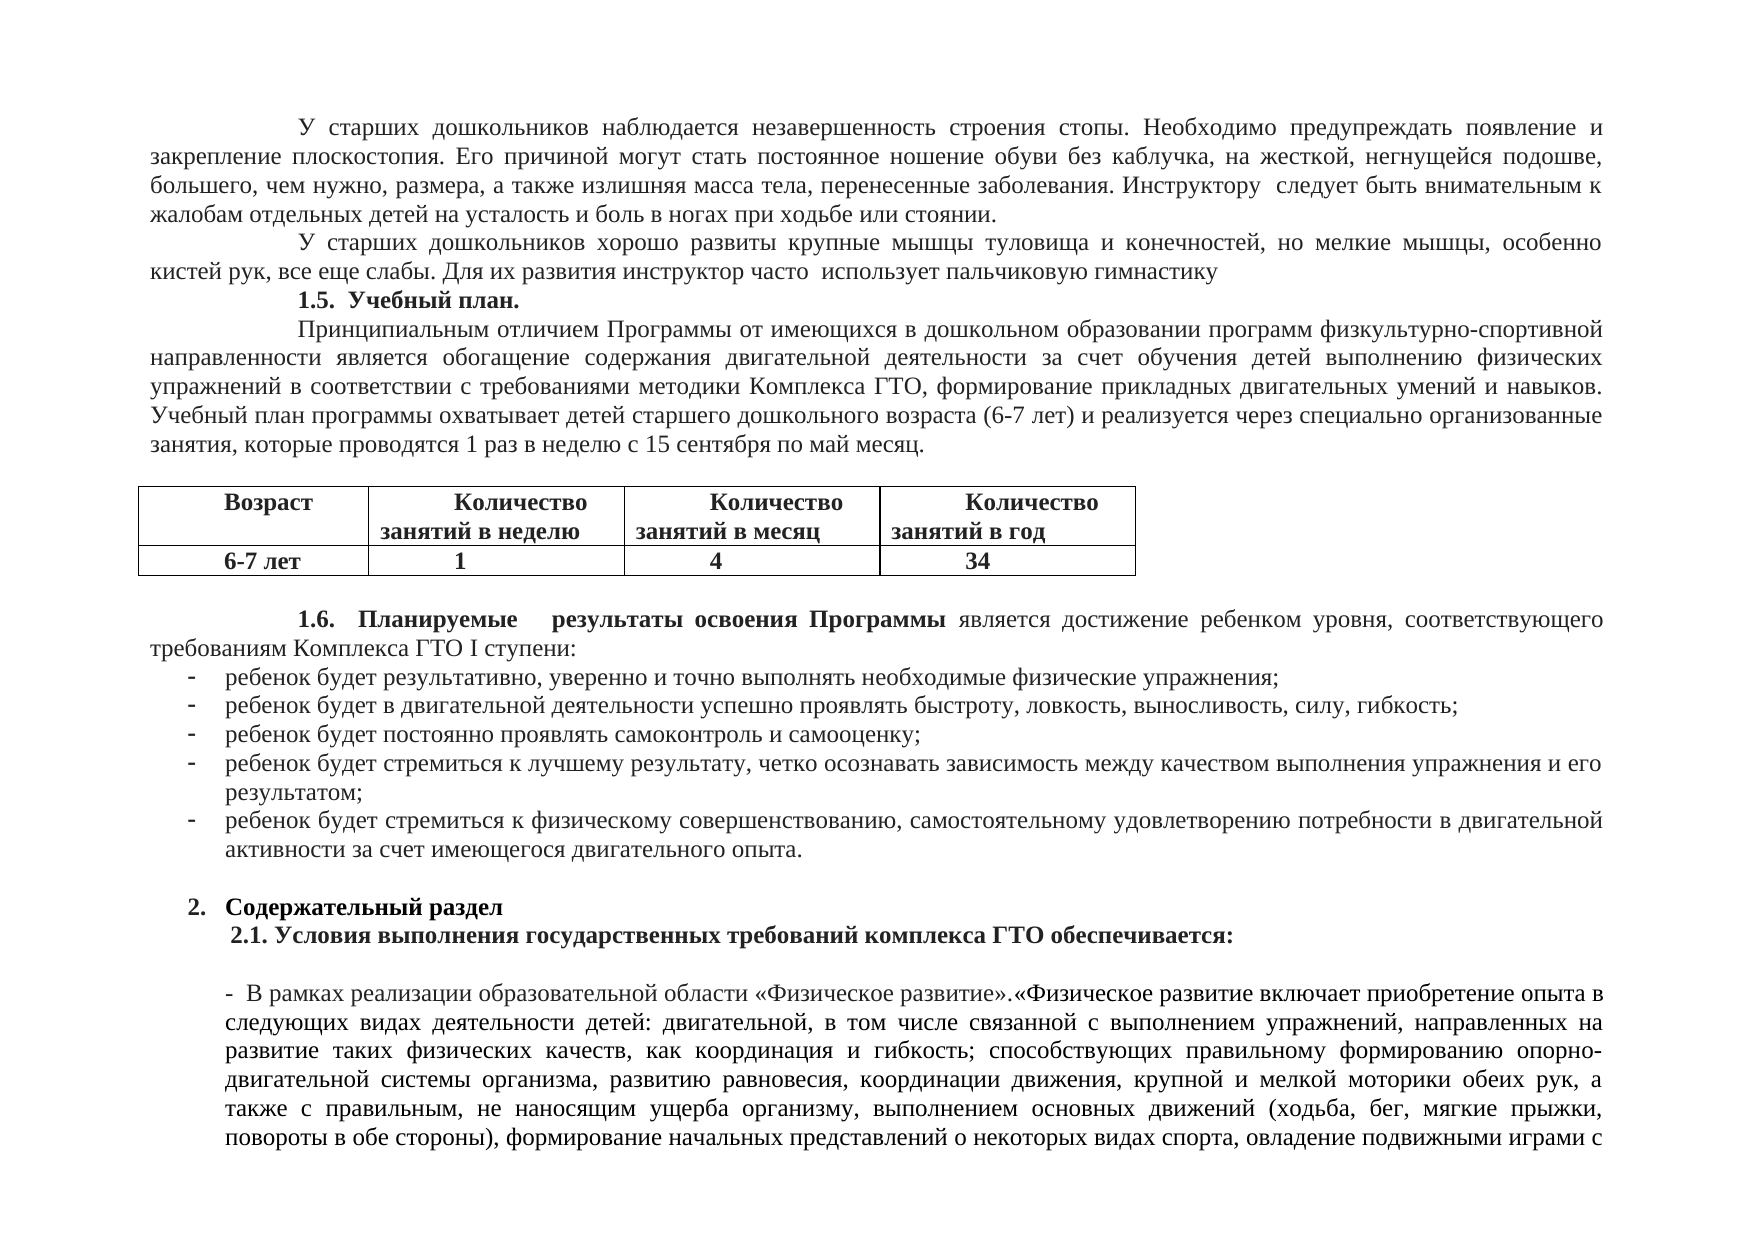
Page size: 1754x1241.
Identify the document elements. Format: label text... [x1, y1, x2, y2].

table_cell 1 [369, 546, 624, 574]
table_cell 6-7 лет [139, 546, 368, 574]
list ребенок будет в двигательной деятельности успешно проявлять быстроту, ловкость, выносливость, силу, гибкость; [187, 691, 1604, 719]
text Принципиальным отличием Программы от имеющихся в дошкольном образовании программ физкультурно-спортивной направленности является обогащение содержания двигательной деятельности за счет обучения детей выполнению физических упражнений в соответствии с требованиями методики Комплекса ГТО, формирование прикладных двигательных умений и навыков. Учебный план программы охватывает детей старшего дошкольного возраста (6-7 лет) и реализуется через специально организованные занятия, которые проводятся 1 раз в неделю с 15 сентября по май месяц. [150, 314, 1604, 457]
text 1.5. Учебный план. [150, 285, 1604, 314]
list ребенок будет результативно, уверенно и точно выполнять необходимые физические упражнения; [187, 662, 1604, 691]
table_header Количество занятий в неделю [369, 487, 624, 545]
table_header Возраст [139, 487, 368, 545]
table_cell 4 [625, 546, 879, 574]
text 2.1. Условия выполнения государственных требований комплекса ГТО обеспечивается: [150, 921, 1604, 949]
text У старших дошкольников наблюдается незавершенность строения стопы. Необходимо предупреждать появление и закрепление плоскостопия. Его причиной могут стать постоянное ношение обуви без каблучка, на жесткой, негнущейся подошве, большего, чем нужно, размера, а также излишняя масса тела, перенесенные заболевания. Инструктору следует быть внимательным к жалобам отдельных детей на усталость и боль в ногах при ходьбе или стоянии. [150, 112, 1604, 227]
list ребенок будет стремиться к лучшему результату, четко осознавать зависимость между качеством выполнения упражнения и его результатом; [187, 748, 1604, 806]
table_header Количество занятий в месяц [625, 487, 879, 545]
list Содержательный раздел [187, 892, 1604, 921]
table_cell 34 [881, 546, 1135, 574]
list ребенок будет постоянно проявлять самоконтроль и самооценку; [187, 719, 1604, 748]
text 1.6. Планируемые результаты освоения Программы является достижение ребенком уровня, соответствующего требованиям Комплекса ГТО I ступени: [150, 604, 1604, 662]
text У старших дошкольников хорошо развиты крупные мышцы туловища и конечностей, но мелкие мышцы, особенно кистей рук, все еще слабы. Для их развития инструктор часто использует пальчиковую гимнастику [150, 227, 1604, 285]
table_header Количество занятий в год [881, 487, 1135, 545]
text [225, 978, 1604, 1151]
list ребенок будет стремиться к физическому совершенствованию, самостоятельному удовлетворению потребности в двигательной активности за счет имеющегося двигательного опыта. [187, 806, 1604, 863]
